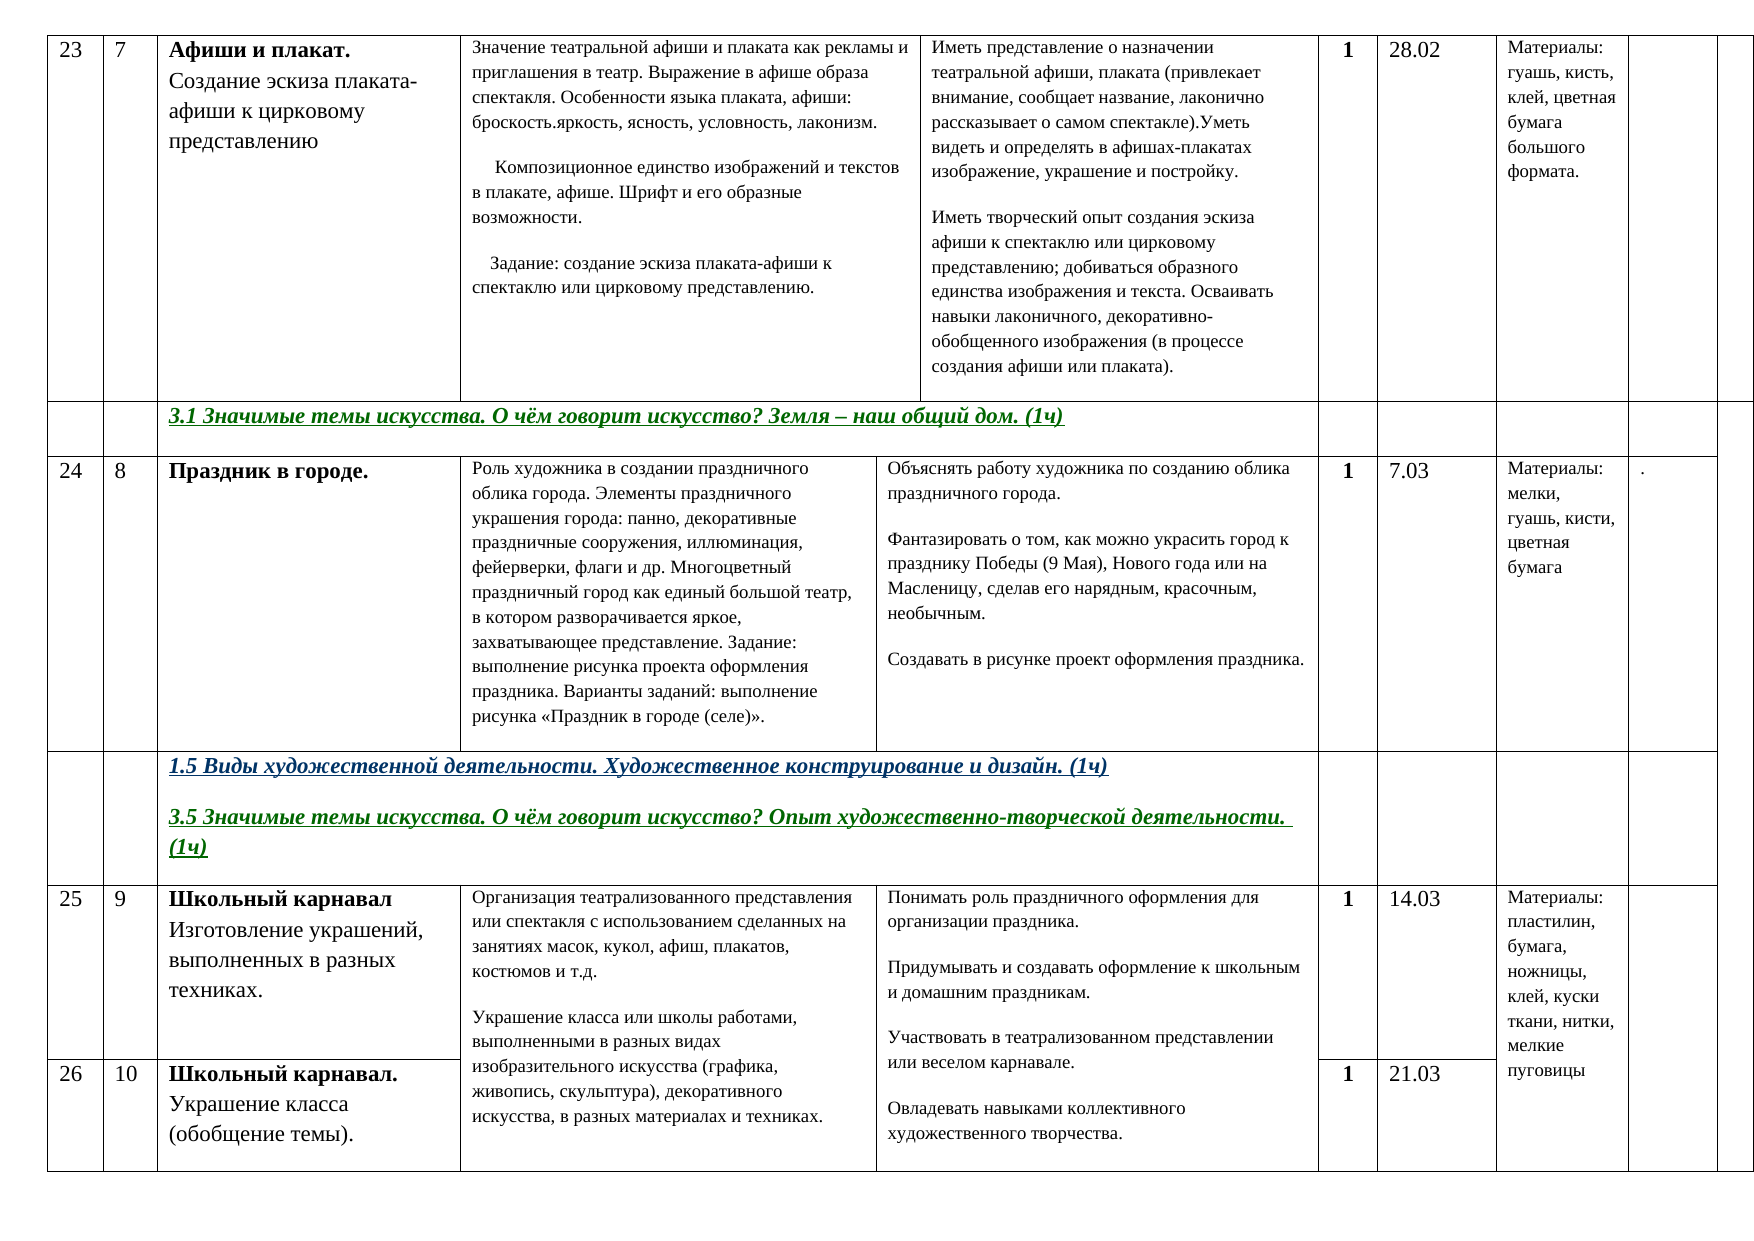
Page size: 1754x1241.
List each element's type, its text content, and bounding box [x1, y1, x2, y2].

table_cell 10 [104, 1060, 157, 1171]
table_cell [1629, 886, 1717, 1171]
table_cell [104, 402, 157, 456]
table_cell [48, 752, 103, 884]
table_cell 25 [48, 886, 103, 1058]
table_cell 28.02 [1378, 36, 1496, 401]
table_cell [1497, 752, 1628, 884]
table_cell 8 [104, 457, 157, 751]
table_cell Организация театрализованного представления или спектакля с использованием сделанных на занятиях масок, кукол, афиш, плакатов, костюмов и т.д. Украшение класса или школы работами, выполненными в разных видах изобразительного искусства (графика, живопись, скульптура), декоративного искусства, в разных материалах и техниках. [461, 886, 876, 1171]
table_cell [1629, 36, 1717, 401]
table_cell Праздник в городе. [158, 457, 460, 751]
table_cell Роль художника в создании праздничного облика города. Элементы праздничного украшения города: панно, декоративные праздничные сооружения, иллюминация, фейерверки, флаги и др. Многоцветный праздничный город как единый большой театр, в котором разворачивается яркое, захватывающее представление. Задание: выполнение рисунка проекта оформления праздника. Варианты заданий: выполнение рисунка «Праздник в городе (селе)». [461, 457, 876, 751]
table_cell Понимать роль праздничного оформления для организации праздника. Придумывать и создавать оформление к школьным и домашним праздникам. Участвовать в театрализованном представлении или веселом карнавале. Овладевать навыками коллективного художественного творчества. [877, 886, 1318, 1171]
table_cell Материалы: пластилин, бумага, ножницы, клей, куски ткани, нитки, мелкие пуговицы [1497, 886, 1628, 1171]
table_cell [1718, 402, 1753, 1171]
table_cell [48, 402, 103, 456]
table_cell 7 [104, 36, 157, 401]
table_cell 3.1 Значимые темы искусства. О чём говорит искусство? Земля – наш общий дом. (1ч) [158, 402, 1318, 456]
table_cell [1629, 752, 1717, 884]
table_cell [1378, 402, 1496, 456]
table_cell 23 [48, 36, 103, 401]
table_cell 1 [1319, 1060, 1377, 1171]
table_cell 1.5 Виды художественной деятельности. Художественное конструирование и дизайн. (1ч) 3.5 Значимые темы искусства. О чём говорит искусство? Опыт художественно-творческой деятельности. (1ч) [158, 752, 1318, 884]
table_cell 9 [104, 886, 157, 1058]
table_cell Материалы: гуашь, кисть, клей, цветная бумага большого формата. [1497, 36, 1628, 401]
table_cell Объяснять работу художника по созданию облика праздничного города. Фантазировать о том, как можно украсить город к празднику Победы (9 Мая), Нового года или на Масленицу, сделав его нарядным, красочным, необычным. Создавать в рисунке проект оформления праздника. [877, 457, 1318, 751]
table_cell Афиши и плакат. Создание эскиза плаката-афиши к цирковому представлению [158, 36, 460, 401]
table_cell . [1629, 457, 1717, 751]
table_cell [1378, 752, 1496, 884]
table_cell 14.03 [1378, 886, 1496, 1058]
table_cell [1497, 402, 1628, 456]
table_cell 1 [1319, 457, 1377, 751]
table_cell 7.03 [1378, 457, 1496, 751]
table_cell [104, 752, 157, 884]
table_cell Материалы: мелки, гуашь, кисти, цветная бумага [1497, 457, 1628, 751]
table_cell 21.03 [1378, 1060, 1496, 1171]
table_cell 26 [48, 1060, 103, 1171]
table_cell Школьный карнавал. Украшение класса (обобщение темы). [158, 1060, 460, 1171]
table_cell Школьный карнавал Изготовление украшений, выполненных в разных техниках. [158, 886, 460, 1058]
table_cell 1 [1319, 886, 1377, 1058]
table_cell Значение театральной афиши и плаката как рекламы и приглашения в театр. Выражение в афише образа спектакля. Особенности языка плаката, афиши: броскость.яркость, ясность, условность, лаконизм. Композиционное единство изображений и текстов в плакате, афише. Шрифт и его образные возможности. Задание: создание эскиза плаката-афиши к спектаклю или цирковому представлению. [461, 36, 920, 401]
table_cell [1319, 752, 1377, 884]
table_cell [1629, 402, 1717, 456]
table_cell [1319, 402, 1377, 456]
table_cell 1 [1319, 36, 1377, 401]
table_cell 24 [48, 457, 103, 751]
table_cell Иметь представление о назначении театральной афиши, плаката (привлекает внимание, сообщает название, лаконично рассказывает о самом спектакле).Уметь видеть и определять в афишах-плакатах изображение, украшение и постройку. Иметь творческий опыт создания эскиза афиши к спектаклю или цирковому представлению; добиваться образного единства изображения и текста. Осваивать навыки лаконичного, декоративно-обобщенного изображения (в процессе создания афиши или плаката). [921, 36, 1318, 401]
